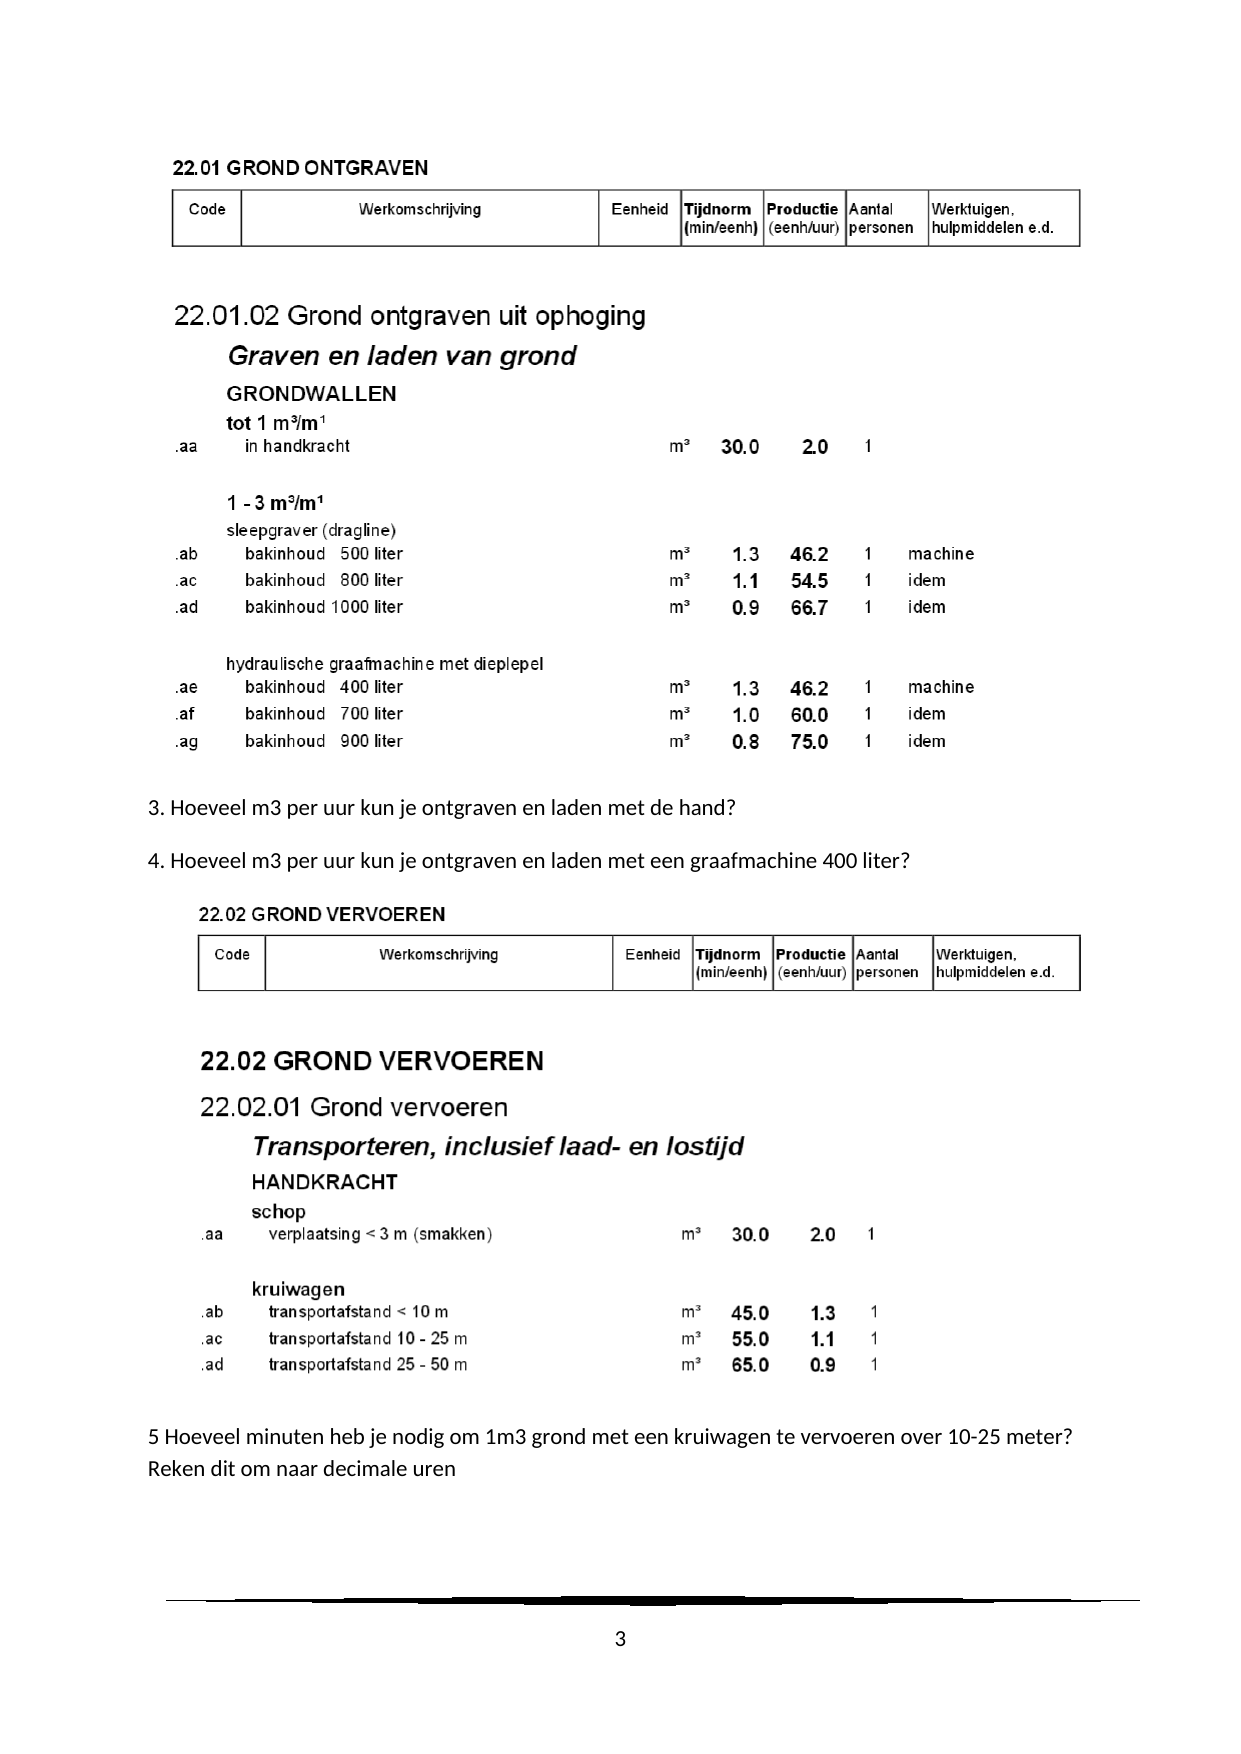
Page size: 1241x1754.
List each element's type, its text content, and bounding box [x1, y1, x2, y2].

text 4. Hoeveel m3 per uur kun je ontgraven en laden met een graafmachine 400 liter? [148, 846, 1093, 874]
picture [147, 899, 1093, 1397]
text 5 Hoeveel minuten heb je nodig om 1m3 grond met een kruiwagen te vervoeren over 10-25 meter? Reken dit om naar decimale uren [148, 1422, 1093, 1482]
text 3. Hoeveel m3 per uur kun je ontgraven en laden met de hand? [148, 793, 1093, 821]
picture [147, 147, 1093, 769]
